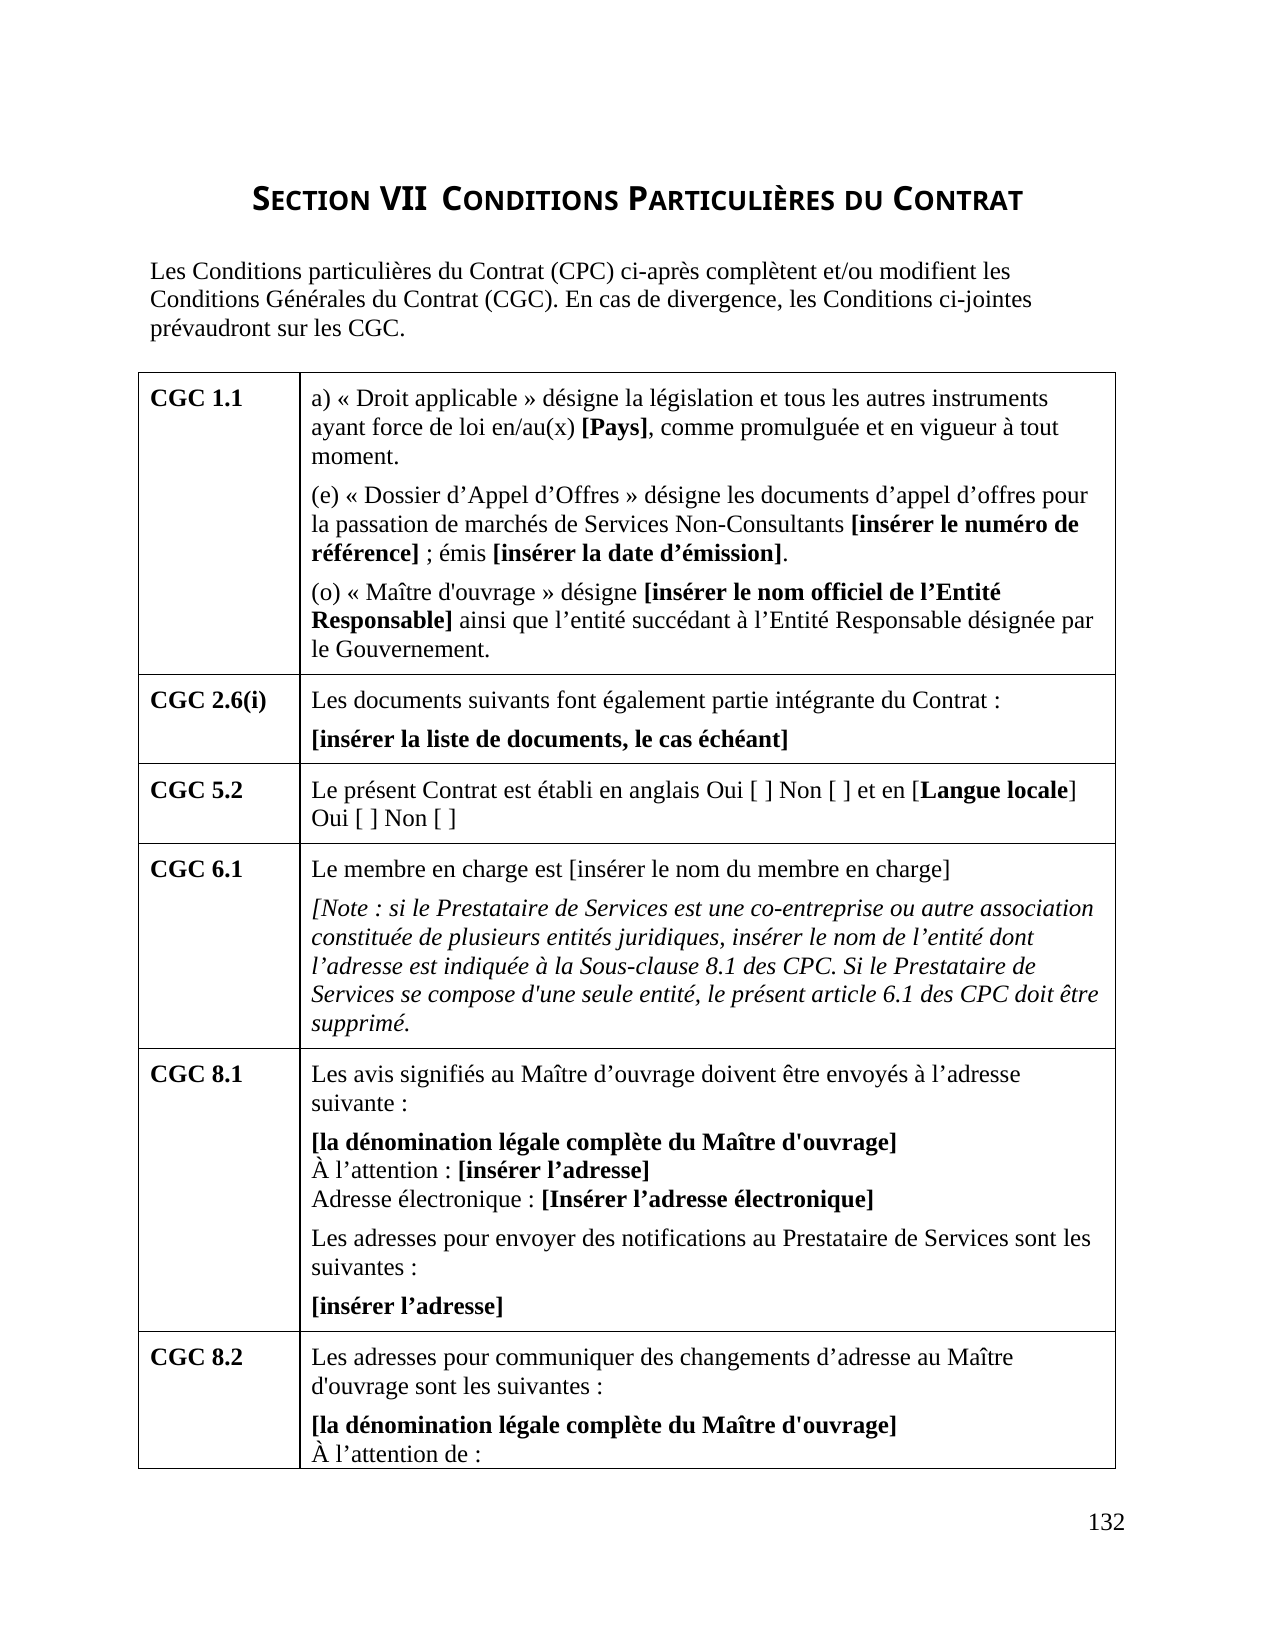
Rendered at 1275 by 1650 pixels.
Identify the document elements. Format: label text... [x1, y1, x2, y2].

table_cell Le présent Contrat est établi en anglais Oui [ ] Non [ ] et en [Langue locale] Oui [ ] Non [ ] [301, 764, 1115, 843]
table_header Les Conditions particulières du Contrat (CPC) ci-après complètent et/ou modifient les Conditions Générales du Contrat (CGC). En cas de divergence, les Conditions ci-jointes prévaudront sur les CGC. [139, 245, 1116, 372]
subtitle Section VII Conditions Particulières du Contrat [150, 175, 1125, 220]
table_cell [301, 1332, 1115, 1467]
table_cell CGC 2.6(i) [139, 675, 299, 763]
table_cell CGC 8.1 [139, 1049, 299, 1331]
table_cell CGC 8.2 [139, 1332, 299, 1467]
table_cell CGC 6.1 [139, 844, 299, 1047]
table_cell Les documents suivants font également partie intégrante du Contrat : [insérer la liste de documents, le cas échéant] [301, 675, 1115, 763]
table_cell Le membre en charge est [insérer le nom du membre en charge] [Note : si le Prestataire de Services est une co-entreprise ou autre association constituée de plusieurs entités juridiques, insérer le nom de l’entité dont l’adresse est indiquée à la Sous-clause 8.1 des CPC. Si le Prestataire de Services se compose d'une seule entité, le présent article 6.1 des CPC doit être supprimé. [301, 844, 1115, 1047]
table_cell Les avis signifiés au Maître d’ouvrage doivent être envoyés à l’adresse suivante : [la dénomination légale complète du Maître d'ouvrage] À l’attention : [insérer l’adresse] Adresse électronique : [Insérer l’adresse électronique] Les adresses pour envoyer des notifications au Prestataire de Services sont les suivantes : [insérer l’adresse] [301, 1049, 1115, 1331]
table_cell CGC 5.2 [139, 764, 299, 843]
table_cell CGC 1.1 [139, 373, 299, 673]
table_cell a) « Droit applicable » désigne la législation et tous les autres instruments ayant force de loi en/au(x) [Pays], comme promulguée et en vigueur à tout moment. (e) « Dossier d’Appel d’Offres » désigne les documents d’appel d’offres pour la passation de marchés de Services Non-Consultants [insérer le numéro de référence] ; émis [insérer la date d’émission]. (o) « Maître d'ouvrage » désigne [insérer le nom officiel de l’Entité Responsable] ainsi que l’entité succédant à l’Entité Responsable désignée par le Gouvernement. [301, 373, 1115, 673]
